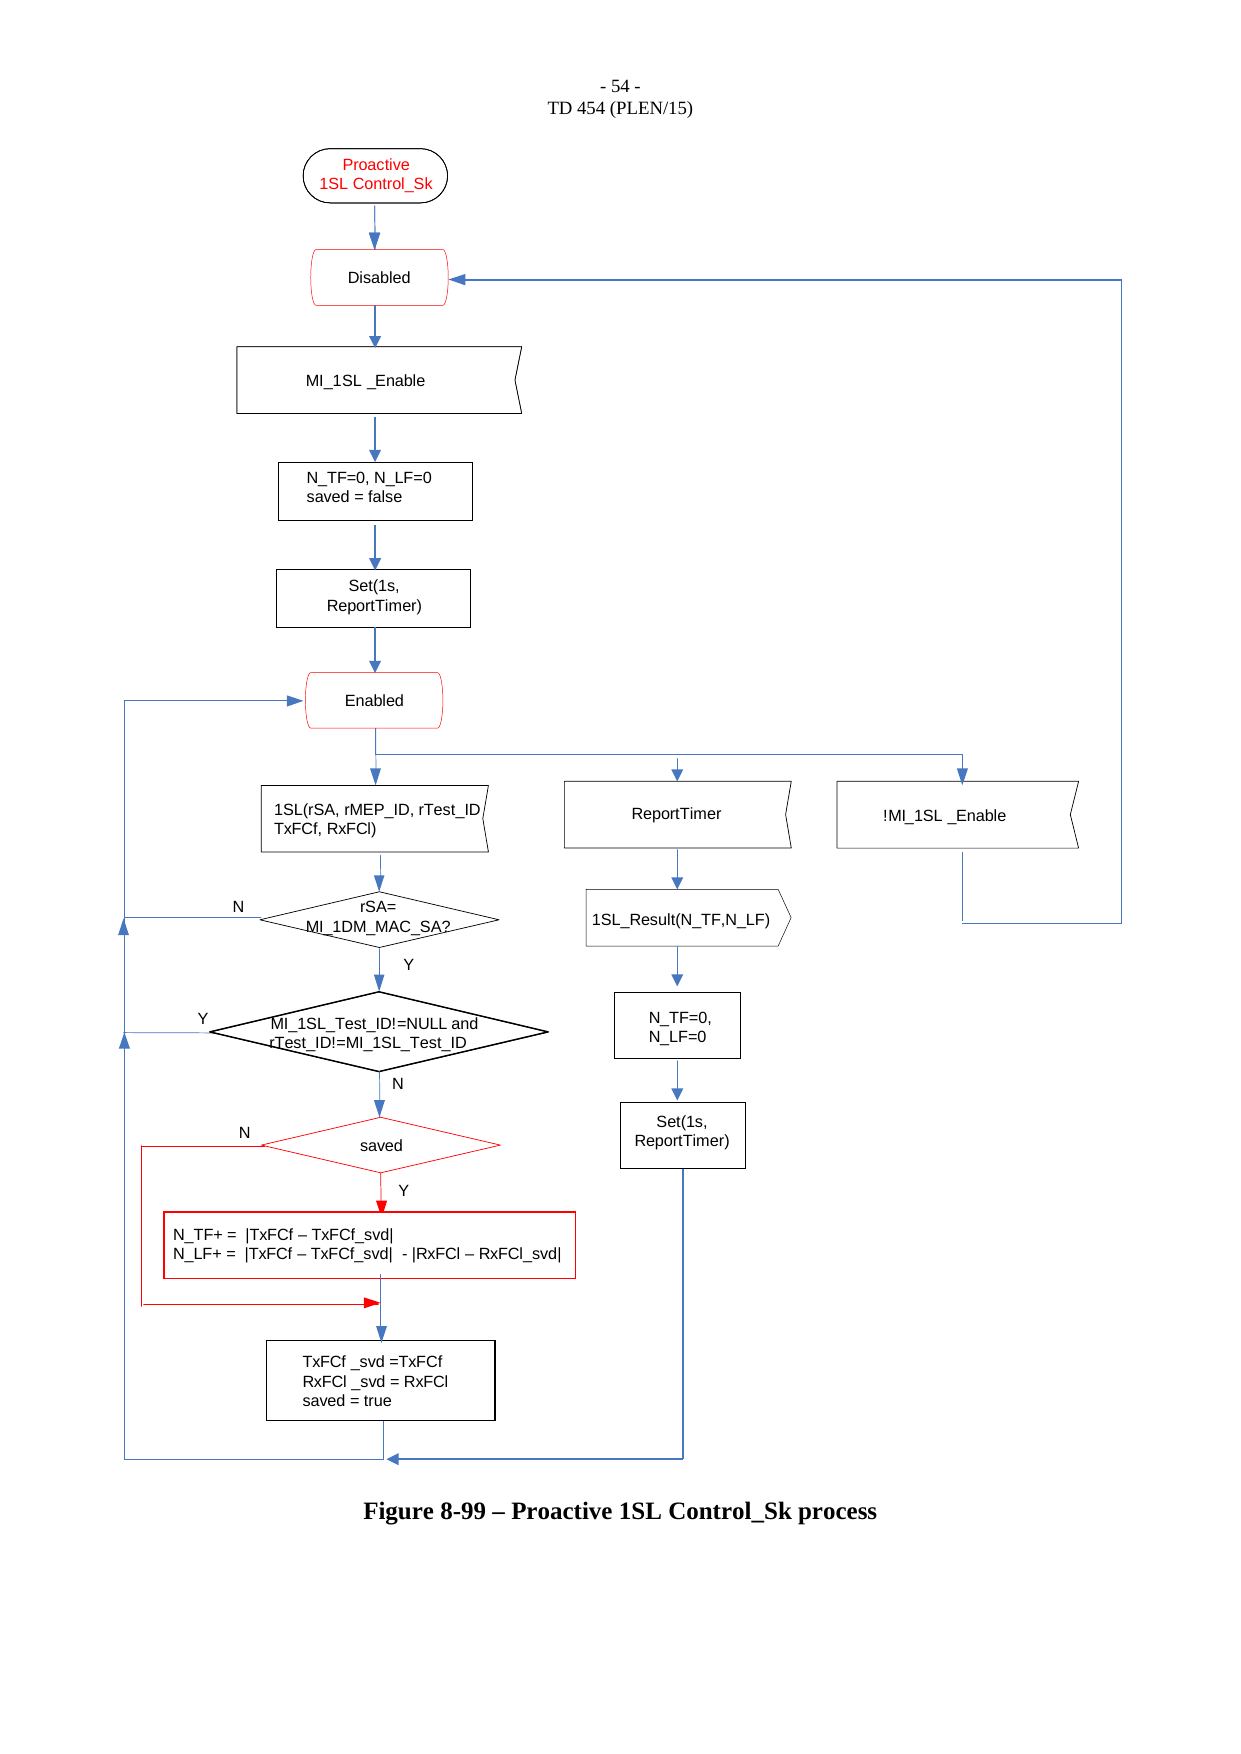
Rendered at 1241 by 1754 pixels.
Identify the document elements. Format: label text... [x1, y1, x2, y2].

title Figure 8-99 – Proactive 1SL Control_Sk process [118, 1496, 1122, 1525]
